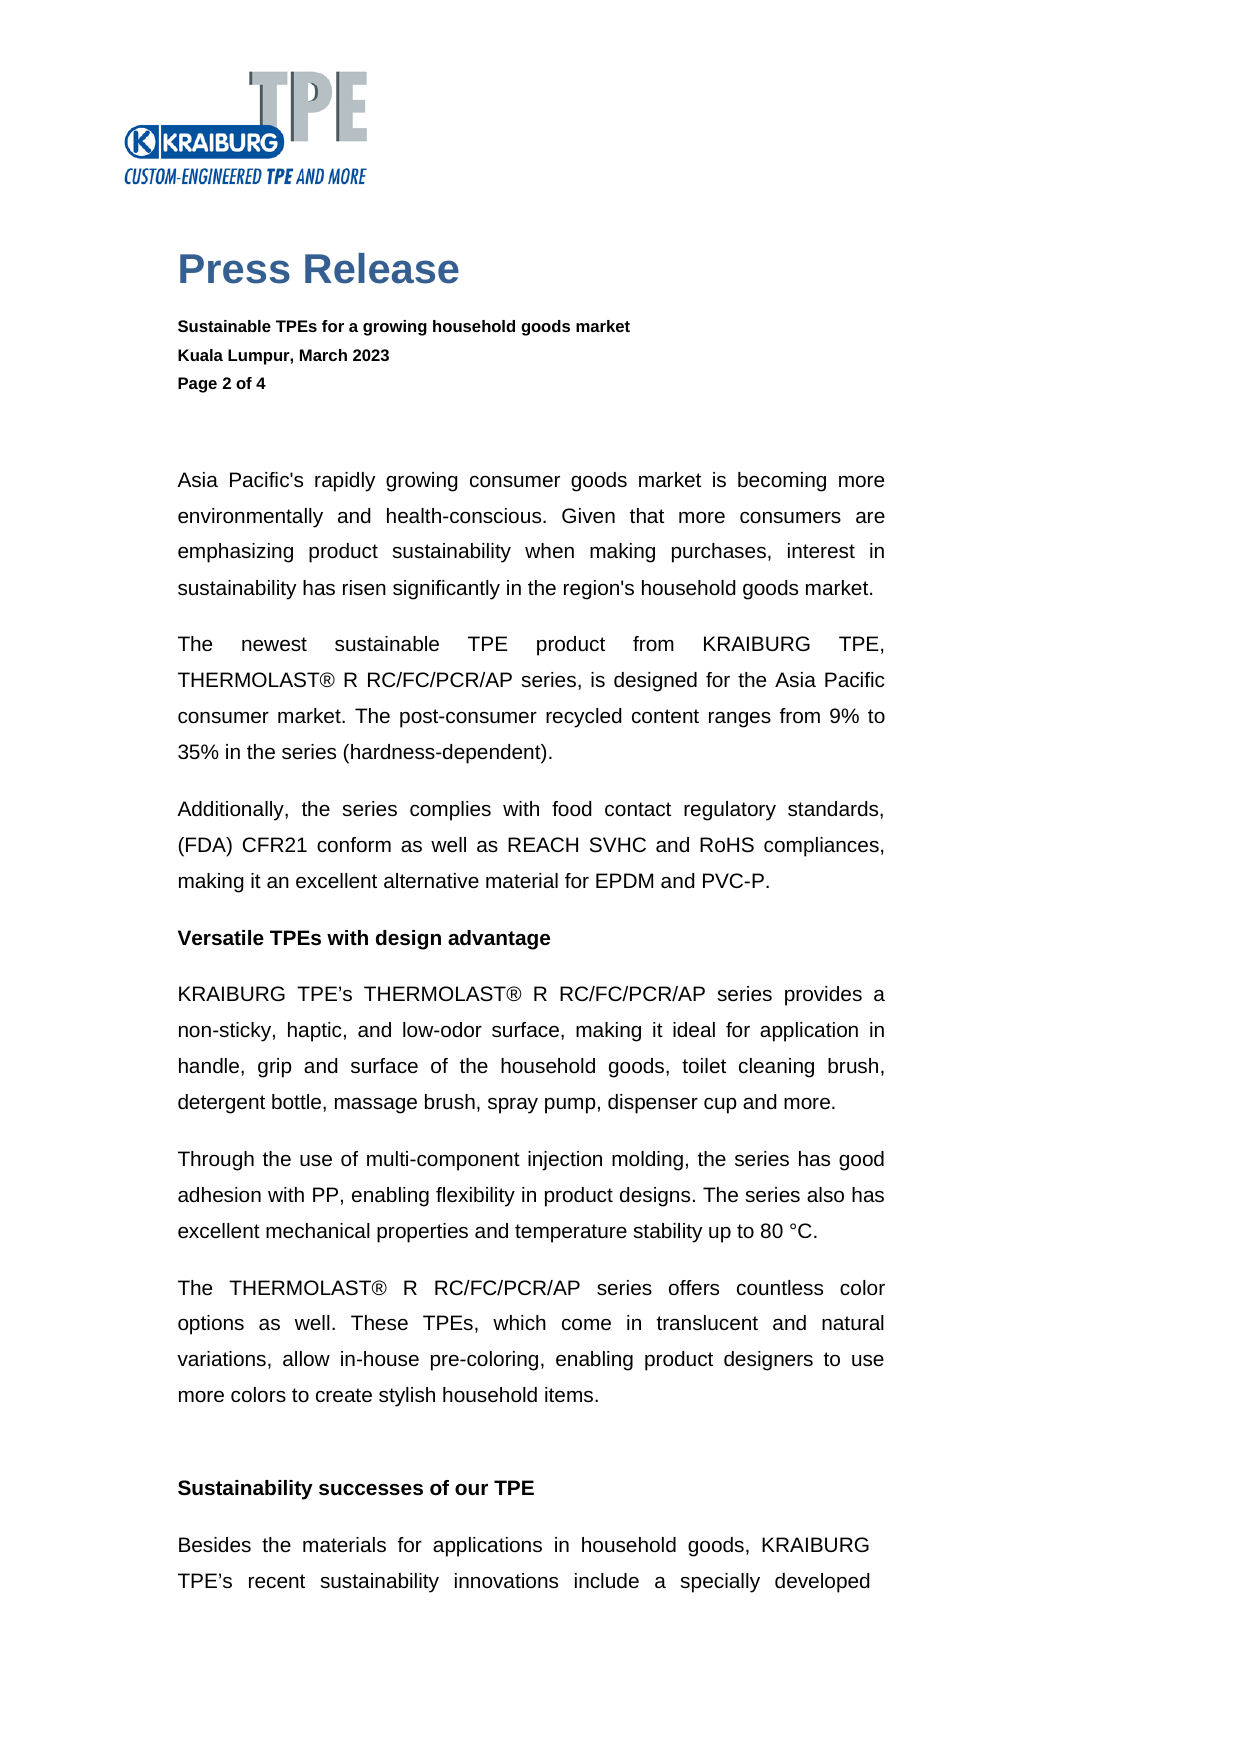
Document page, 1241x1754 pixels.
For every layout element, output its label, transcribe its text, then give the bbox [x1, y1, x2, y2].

text Sustainability successes of our TPE [177, 1476, 886, 1500]
text Versatile TPEs with design advantage [177, 925, 886, 949]
text Asia Pacific's rapidly growing consumer goods market is becoming more environmentally and health-conscious. Given that more consumers are emphasizing product sustainability when making purchases, interest in sustainability has risen significantly in the region's household goods market. [177, 467, 886, 599]
text The THERMOLAST® R RC/FC/PCR/AP series offers countless color options as well. These TPEs, which come in translucent and natural variations, allow in-house pre-coloring, enabling product designers to use more colors to create stylish household items. [177, 1275, 886, 1407]
text Through the use of multi-component injection molding, the series has good adhesion with PP, enabling flexibility in product designs. The series also has excellent mechanical properties and temperature stability up to 80 °C. [177, 1147, 886, 1242]
text The newest sustainable TPE product from KRAIBURG TPE, THERMOLAST® R RC/FC/PCR/AP series, is designed for the Asia Pacific consumer market. The post-consumer recycled content ranges from 9% to 35% in the series (hardness-dependent). [177, 632, 886, 764]
text KRAIBURG TPE’s THERMOLAST® R RC/FC/PCR/AP series provides a non-sticky, haptic, and low-odor surface, making it ideal for application in handle, grip and surface of the household goods, toilet cleaning brush, detergent bottle, massage brush, spray pump, dispenser cup and more. [177, 982, 886, 1114]
text Additionally, the series complies with food contact regulatory standards, (FDA) CFR21 conform as well as REACH SVHC and RoHS compliances, making it an excellent alternative material for EPDM and PVC-P. [177, 797, 886, 892]
picture [112, 55, 379, 200]
